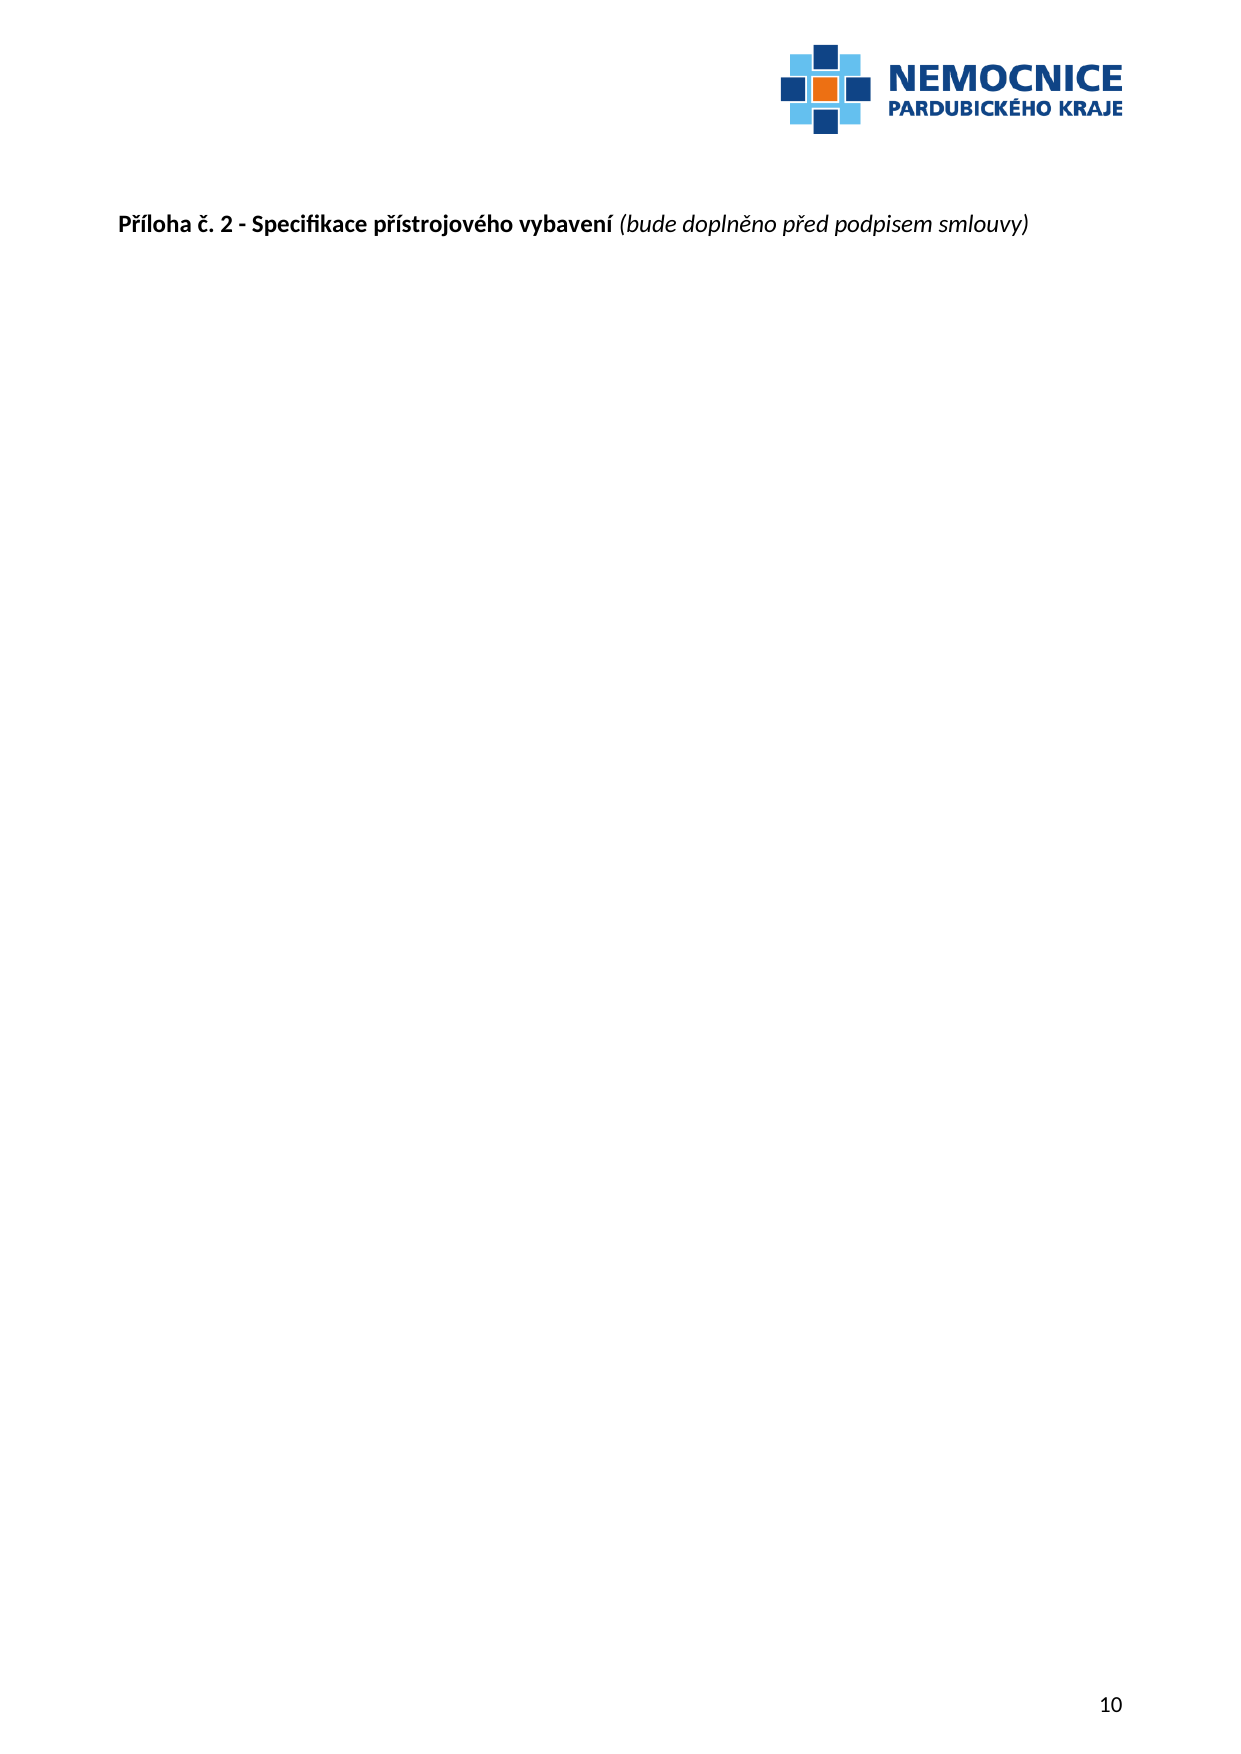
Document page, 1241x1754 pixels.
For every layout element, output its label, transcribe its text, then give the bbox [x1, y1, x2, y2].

picture [779, 43, 1123, 135]
text Příloha č. 2 - Specifikace přístrojového vybavení (bude doplněno před podpisem smlouvy) [118, 208, 1122, 238]
